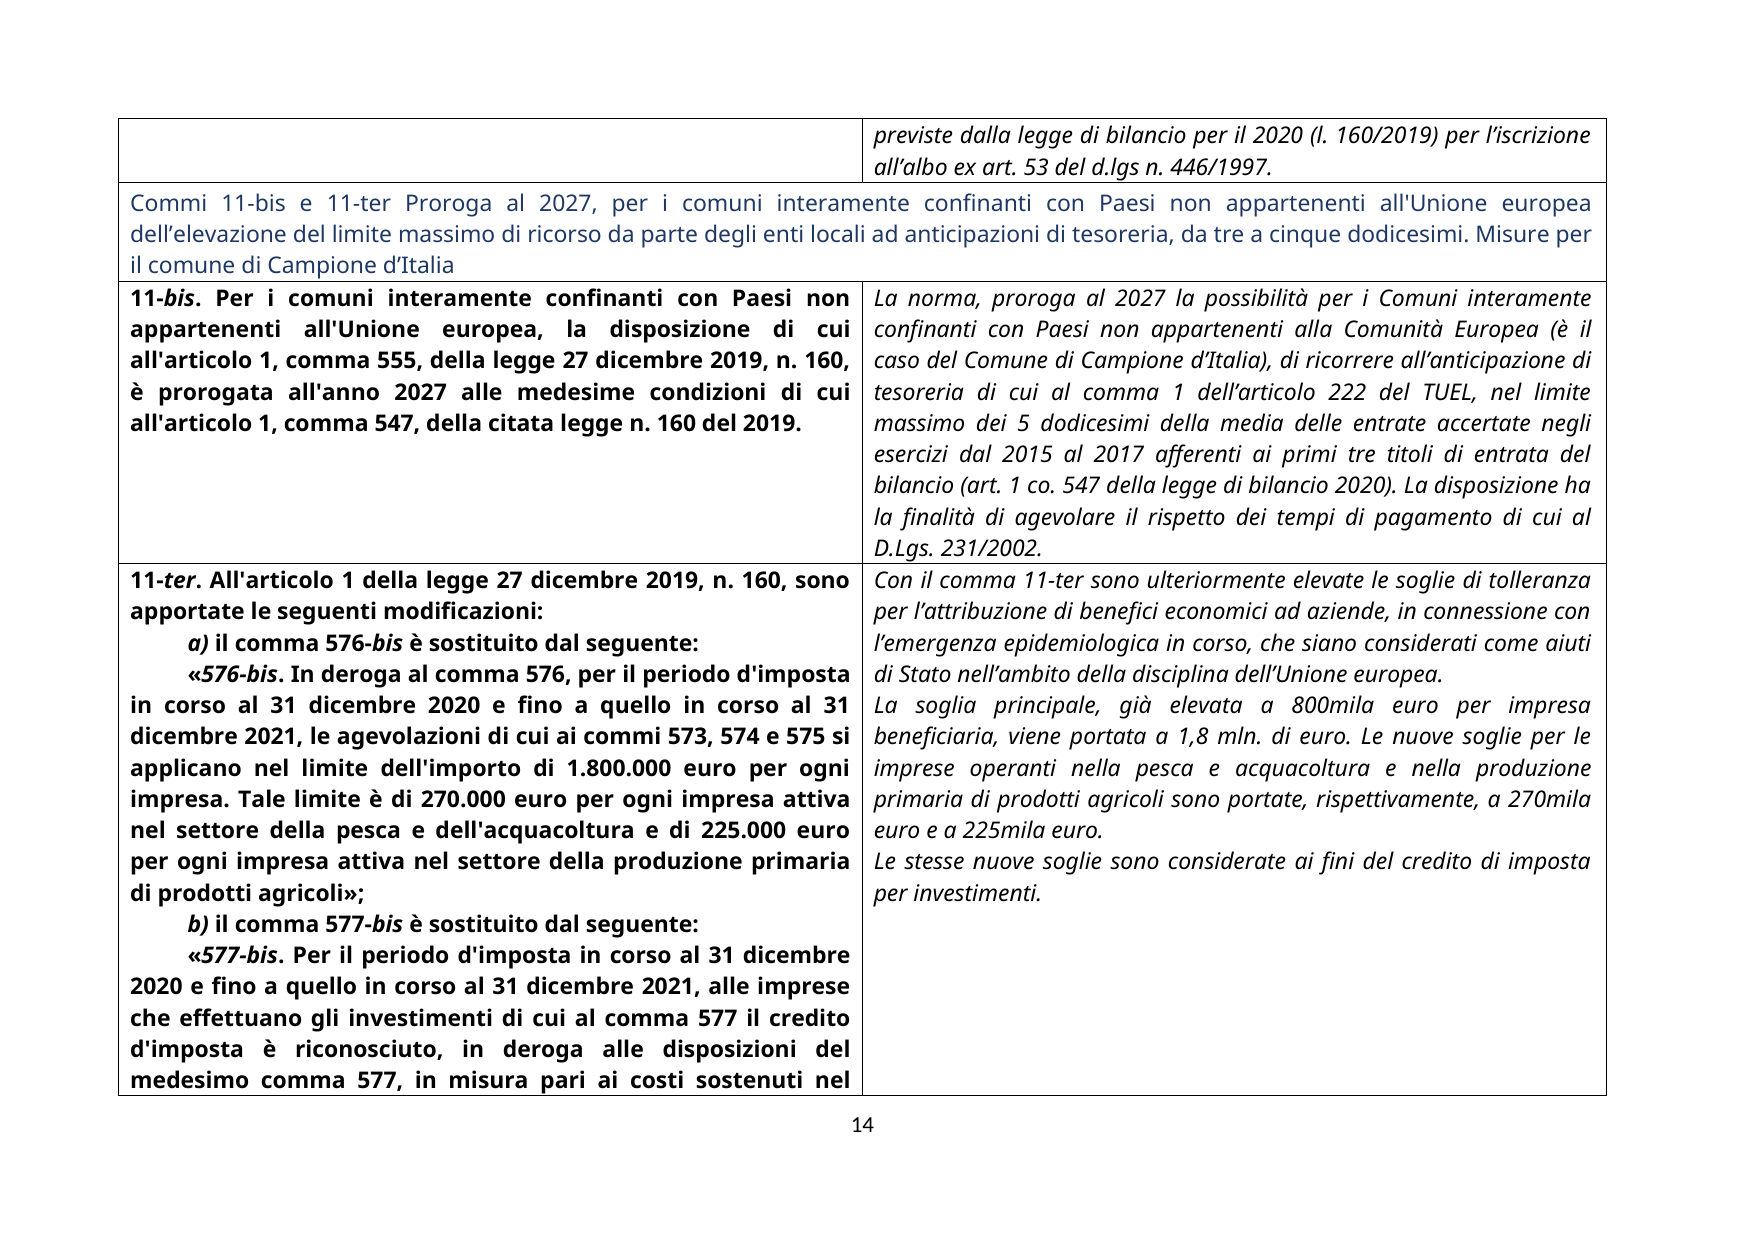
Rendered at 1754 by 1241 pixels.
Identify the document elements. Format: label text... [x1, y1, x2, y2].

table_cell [863, 119, 1606, 182]
table_cell Commi 11-bis e 11-ter Proroga al 2027, per i comuni interamente confinanti con Paesi non appartenenti all'Unione europea dell’elevazione del limite massimo di ricorso da parte degli enti locali ad anticipazioni di tesoreria, da tre a cinque dodicesimi. Misure per il comune di Campione d’Italia [119, 183, 1606, 281]
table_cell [863, 564, 1606, 1095]
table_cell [119, 119, 862, 182]
table_cell 11-bis. Per i comuni interamente confinanti con Paesi non appartenenti all'Unione europea, la disposizione di cui all'articolo 1, comma 555, della legge 27 dicembre 2019, n. 160, è prorogata all'anno 2027 alle medesime condizioni di cui all'articolo 1, comma 547, della citata legge n. 160 del 2019. [119, 282, 862, 563]
table_cell La norma, proroga al 2027 la possibilità per i Comuni interamente confinanti con Paesi non appartenenti alla Comunità Europea (è il caso del Comune di Campione d’Italia), di ricorrere all’anticipazione di tesoreria di cui al comma 1 dell’articolo 222 del TUEL, nel limite massimo dei 5 dodicesimi della media delle entrate accertate negli esercizi dal 2015 al 2017 afferenti ai primi tre titoli di entrata del bilancio (art. 1 co. 547 della legge di bilancio 2020). La disposizione ha la finalità di agevolare il rispetto dei tempi di pagamento di cui al D.Lgs. 231/2002. [863, 282, 1606, 563]
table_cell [119, 564, 862, 1095]
